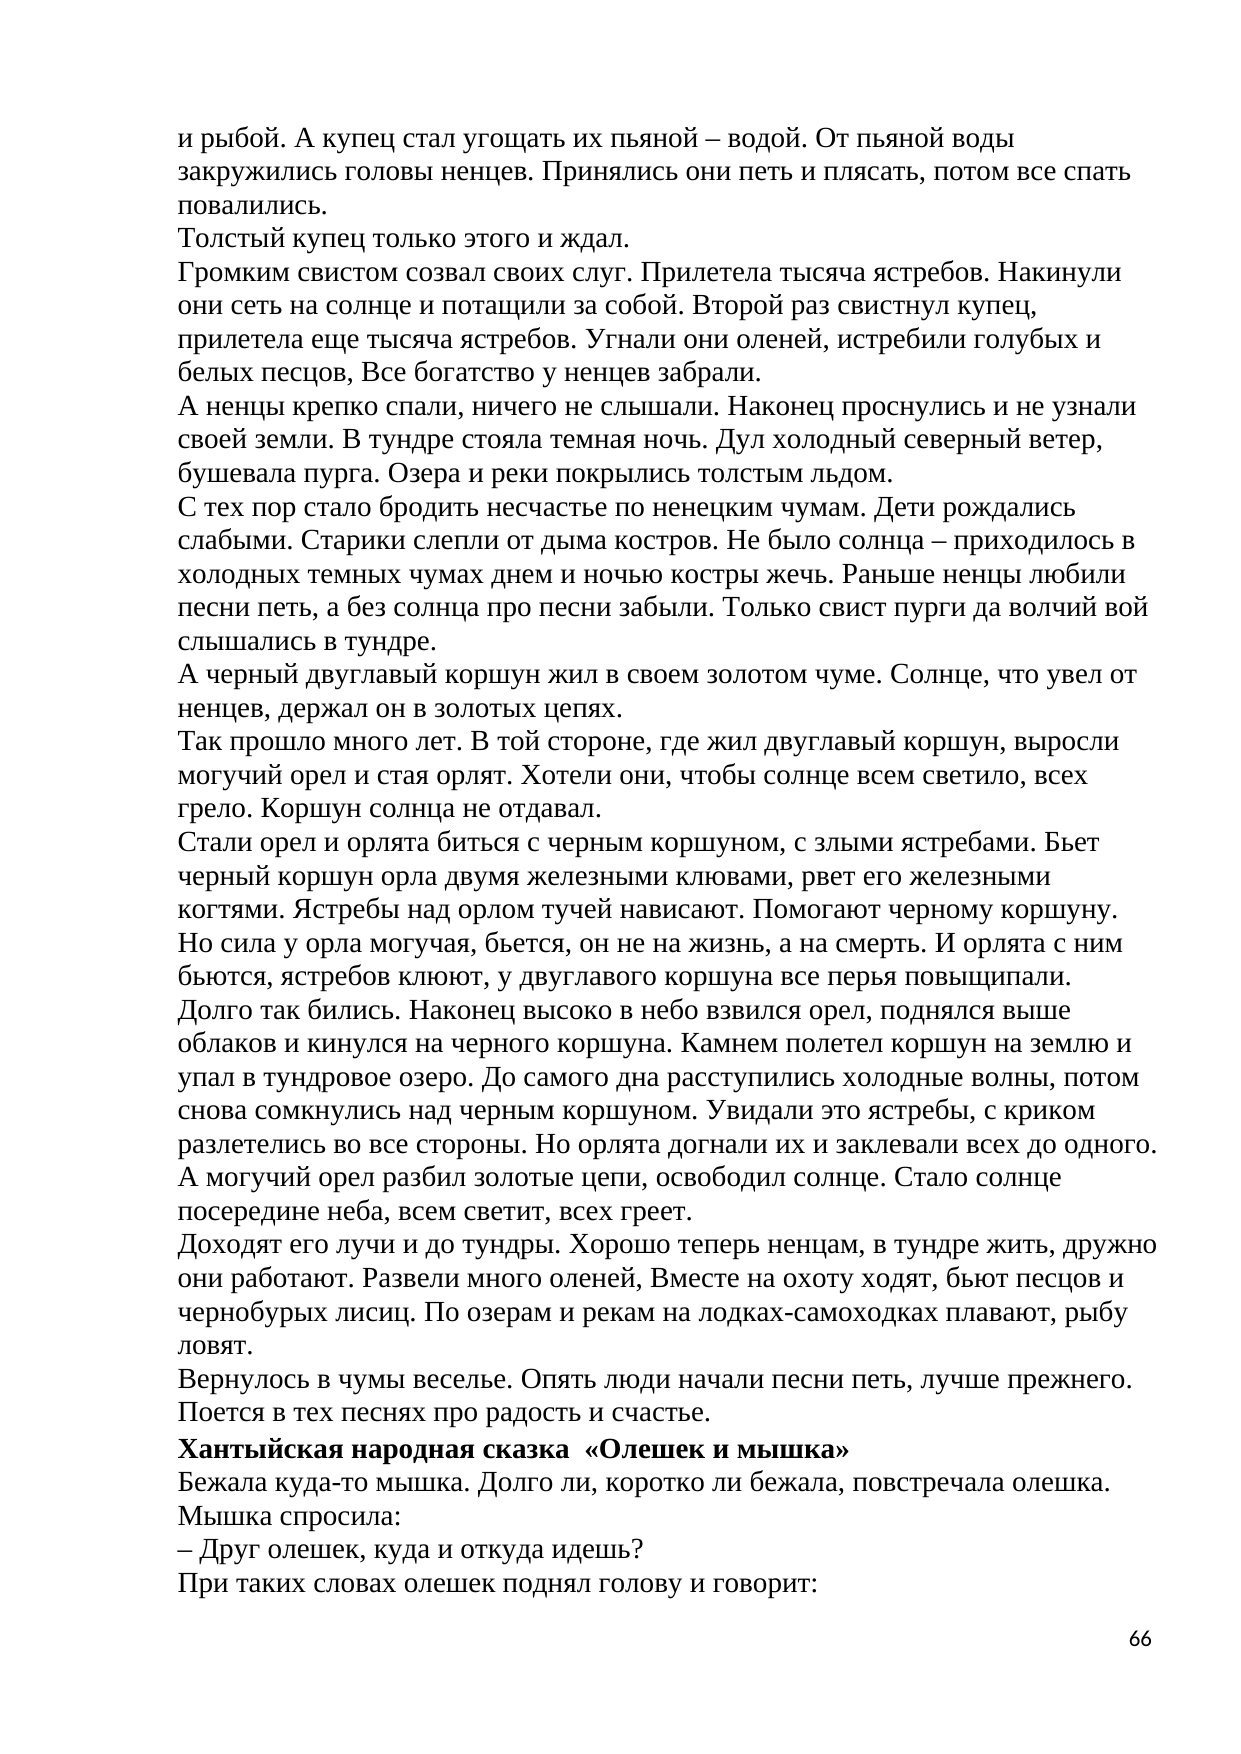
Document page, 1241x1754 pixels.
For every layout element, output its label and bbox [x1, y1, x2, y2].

table_cell [176, 118, 1159, 1429]
table_cell [176, 1429, 1159, 1600]
